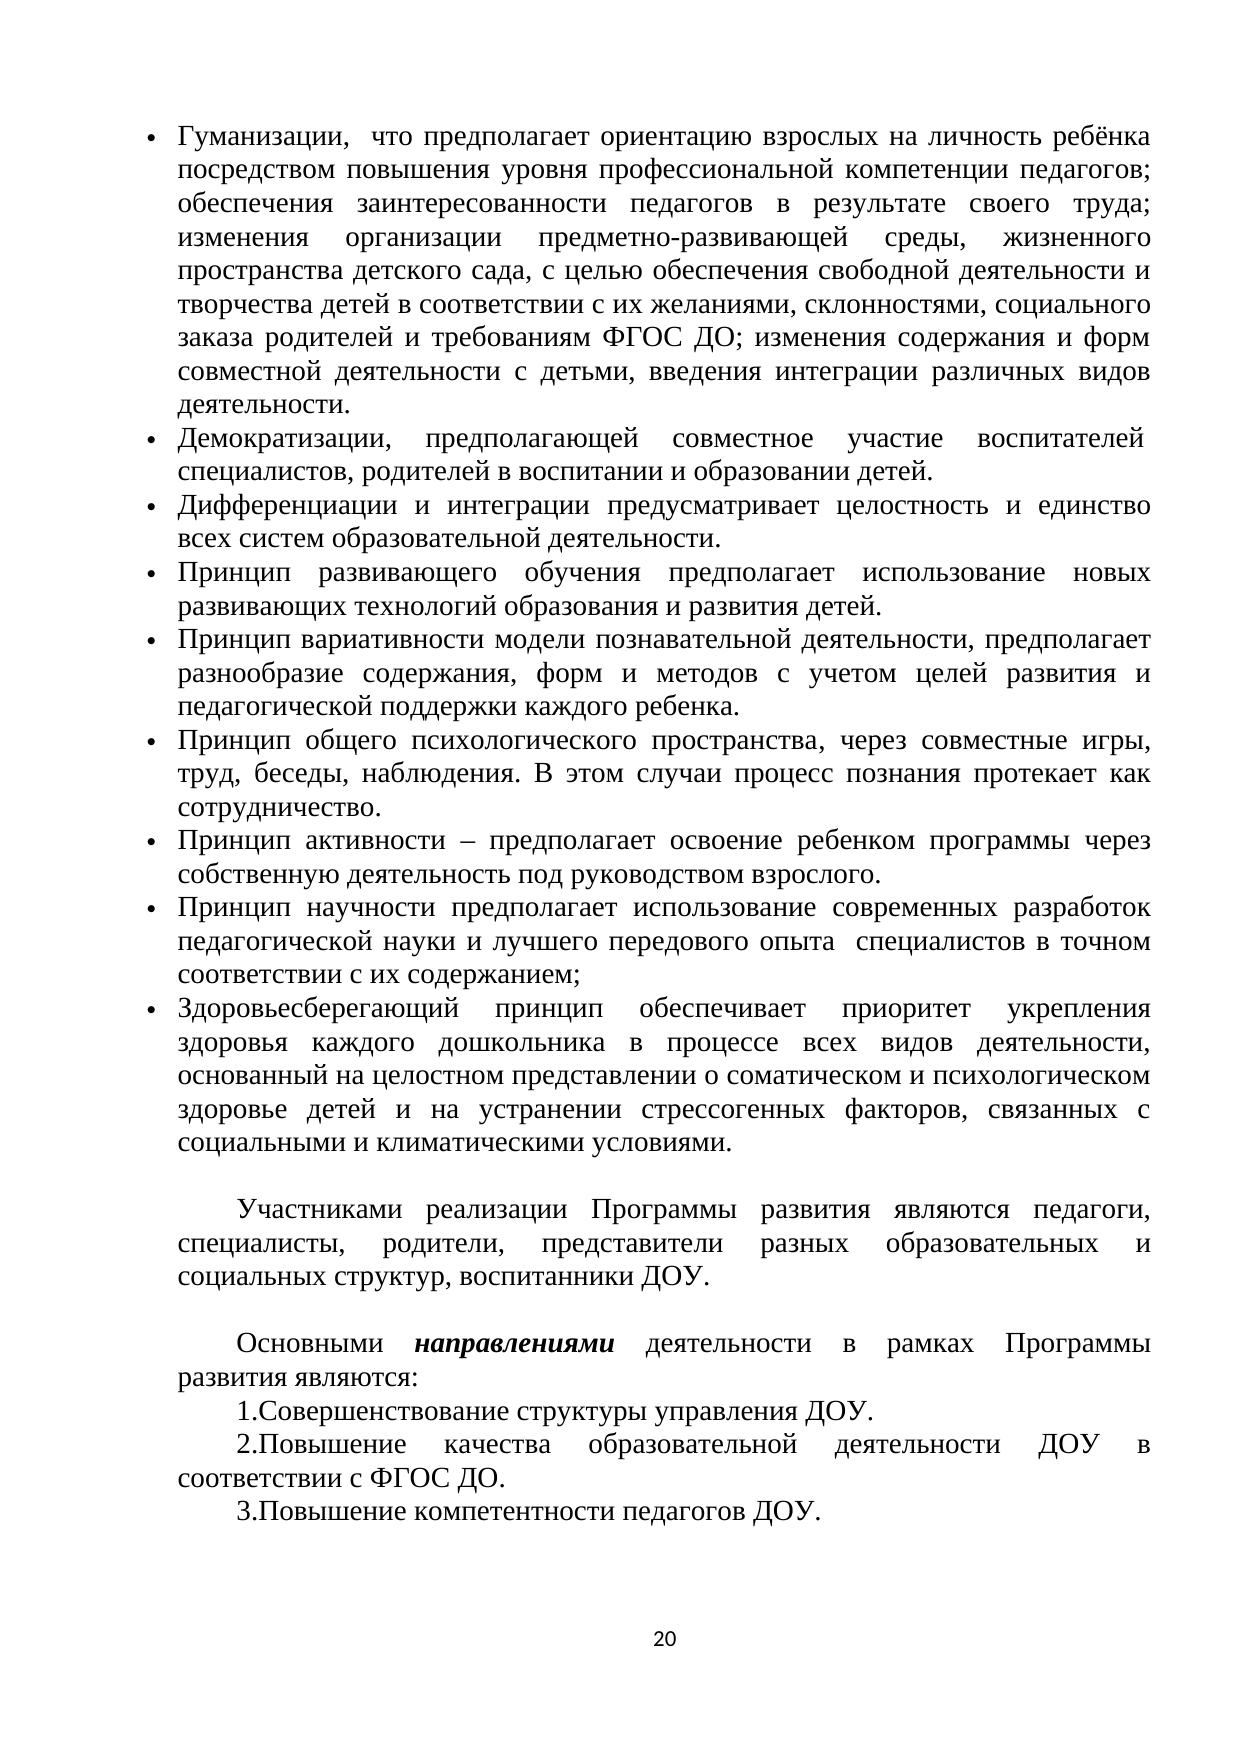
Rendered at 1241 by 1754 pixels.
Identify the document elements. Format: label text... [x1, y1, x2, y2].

list Гуманизации, что предполагает ориентацию взрослых на личность ребёнка посредством повышения уровня профессиональной компетенции педагогов; обеспечения заинтересованности педагогов в результате своего труда; изменения организации предметно-развивающей среды, жизненного пространства детского сада, с целью обеспечения свободной деятельности и творчества детей в соответствии с их желаниями, склонностями, социального заказа родителей и требованиям ФГОС ДО; изменения содержания и форм совместной деятельности с детьми, введения интеграции различных видов деятельности. [148, 118, 1152, 420]
text Участниками реализации Программы развития являются педагоги, специалисты, родители, представители разных образовательных и социальных структур, воспитанники ДОУ. [177, 1191, 1152, 1292]
list Демократизации, предполагающей совместное участие воспитателей специалистов, родителей в воспитании и образовании детей. [148, 420, 1152, 487]
list Принцип активности – предполагает освоение ребенком программы через собственную деятельность под руководством взрослого. [148, 822, 1152, 889]
text 1.Совершенствование структуры управления ДОУ. [177, 1393, 1152, 1426]
list Принцип научности предполагает использование современных разработок педагогической науки и лучшего передового опыта специалистов в точном соответствии с их содержанием; [148, 889, 1152, 990]
text 2.Повышение качества образовательной деятельности ДОУ в соответствии с ФГОС ДО. [177, 1426, 1152, 1493]
list Принцип общего психологического пространства, через совместные игры, труд, беседы, наблюдения. В этом случаи процесс познания протекает как сотрудничество. [148, 722, 1152, 822]
text Основными направлениями деятельности в рамках Программы развития являются: [177, 1326, 1152, 1393]
list Принцип вариативности модели познавательной деятельности, предполагает разнообразие содержания, форм и методов с учетом целей развития и педагогической поддержки каждого ребенка. [148, 621, 1152, 722]
text 3.Повышение компетентности педагогов ДОУ. [177, 1493, 1152, 1527]
list Дифференциации и интеграции предусматривает целостность и единство всех систем образовательной деятельности. [148, 487, 1152, 554]
list Принцип развивающего обучения предполагает использование новых развивающих технологий образования и развития детей. [148, 554, 1152, 621]
list Здоровьесберегающий принцип обеспечивает приоритет укрепления здоровья каждого дошкольника в процессе всех видов деятельности, основанный на целостном представлении о соматическом и психологическом здоровье детей и на устранении стрессогенных факторов, связанных с социальными и климатическими условиями. [148, 990, 1152, 1158]
